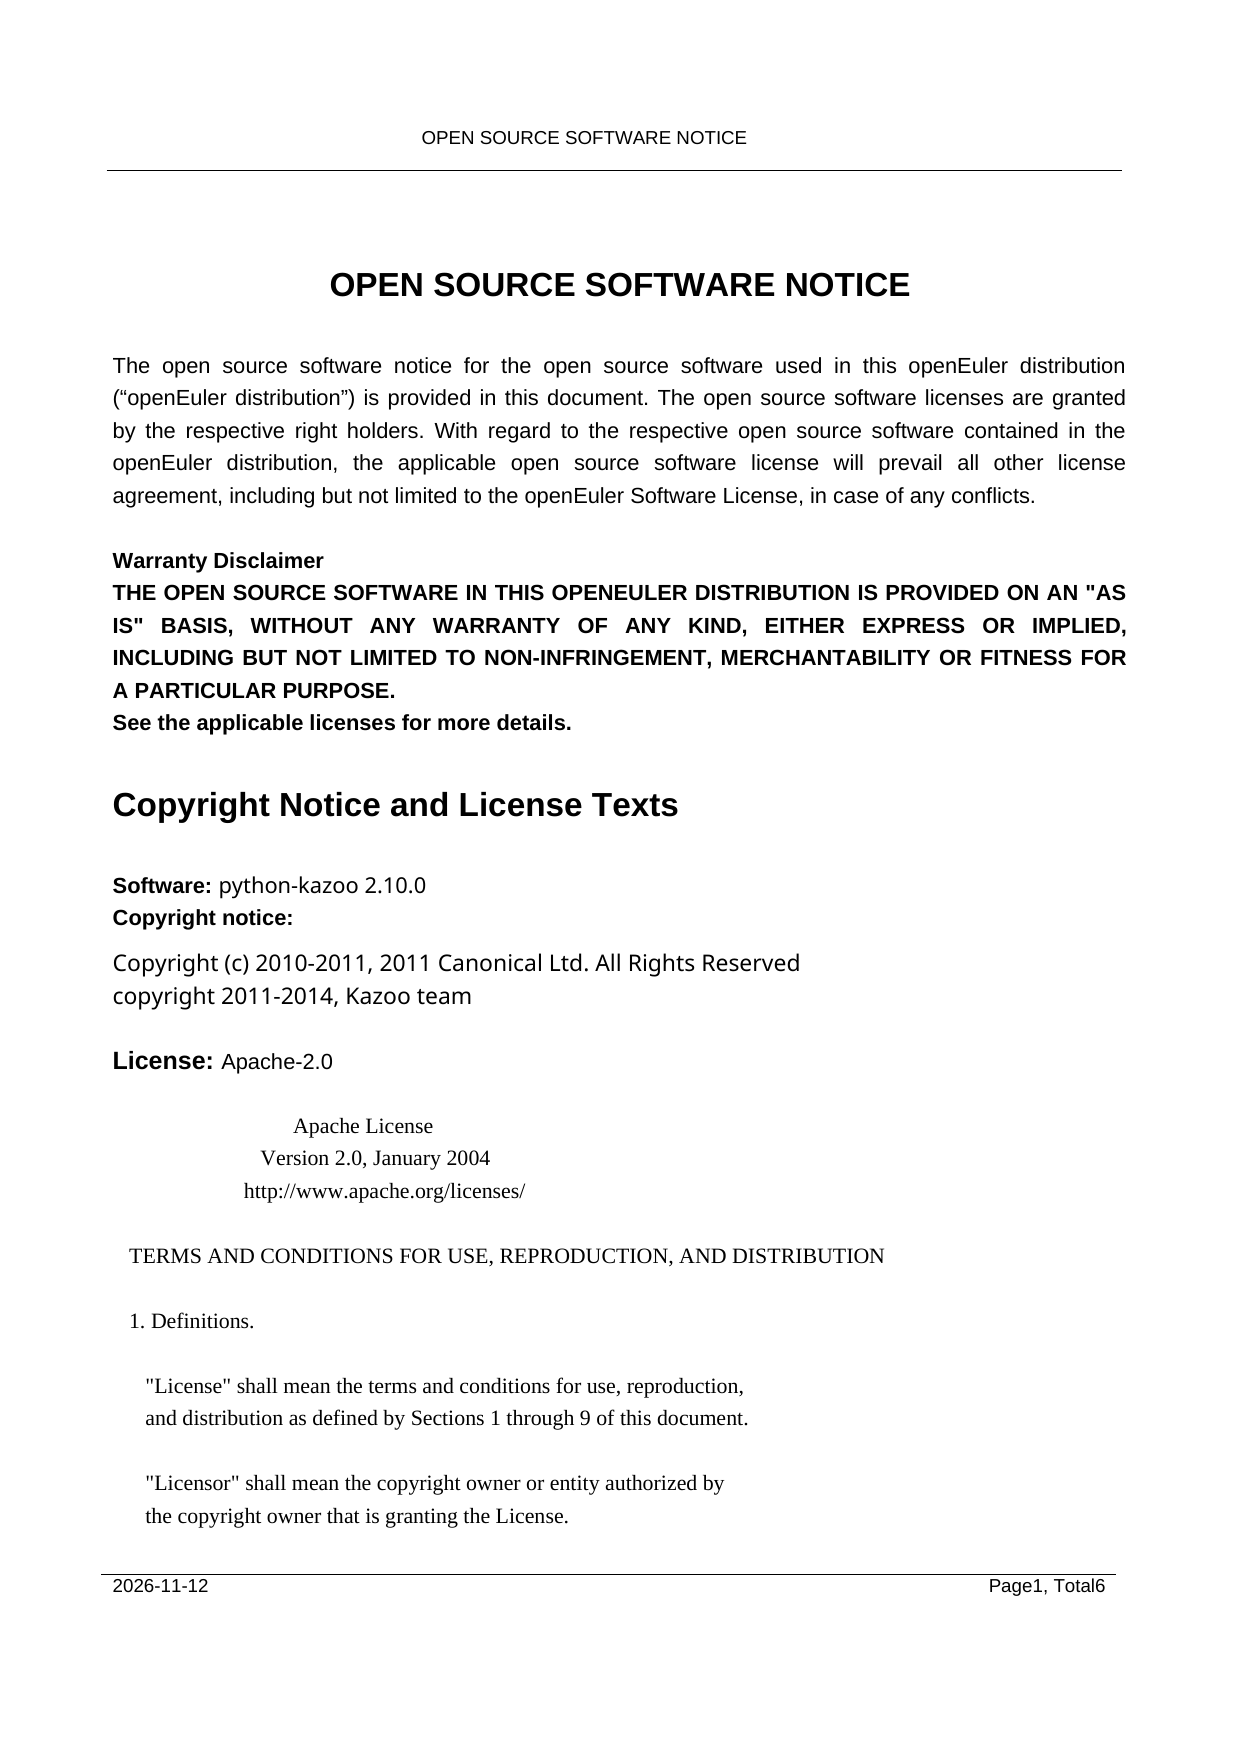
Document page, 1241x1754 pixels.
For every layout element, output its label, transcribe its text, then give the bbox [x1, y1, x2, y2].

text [112, 1077, 1128, 1532]
text The open source software notice for the open source software used in this openEuler distribution (“openEuler distribution”) is provided in this document. The open source software licenses are granted by the respective right holders. With regard to the respective open source software contained in the openEuler distribution, the applicable open source software license will prevail all other license agreement, including but not limited to the openEuler Software License, in case of any conflicts. [112, 349, 1128, 511]
text Copyright Notice and License Texts [112, 771, 1128, 836]
text License: Apache-2.0 [112, 1044, 1128, 1077]
text Copyright (c) 2010-2011, 2011 Canonical Ltd. All Rights Reserved copyright 2011-2014, Kazoo team [112, 947, 1128, 1044]
title Software: python-kazoo 2.10.0 [112, 869, 1128, 901]
text Copyright notice: [112, 901, 1128, 934]
text THE OPEN SOURCE SOFTWARE IN THIS OPENEULER DISTRIBUTION IS PROVIDED ON AN "AS IS" BASIS, WITHOUT ANY WARRANTY OF ANY KIND, EITHER EXPRESS OR IMPLIED, INCLUDING BUT NOT LIMITED TO NON-INFRINGEMENT, MERCHANTABILITY OR FITNESS FOR A PARTICULAR PURPOSE. See the applicable licenses for more details. [112, 576, 1128, 739]
text OPEN SOURCE SOFTWARE NOTICE [112, 251, 1128, 316]
text Warranty Disclaimer [112, 544, 1128, 576]
